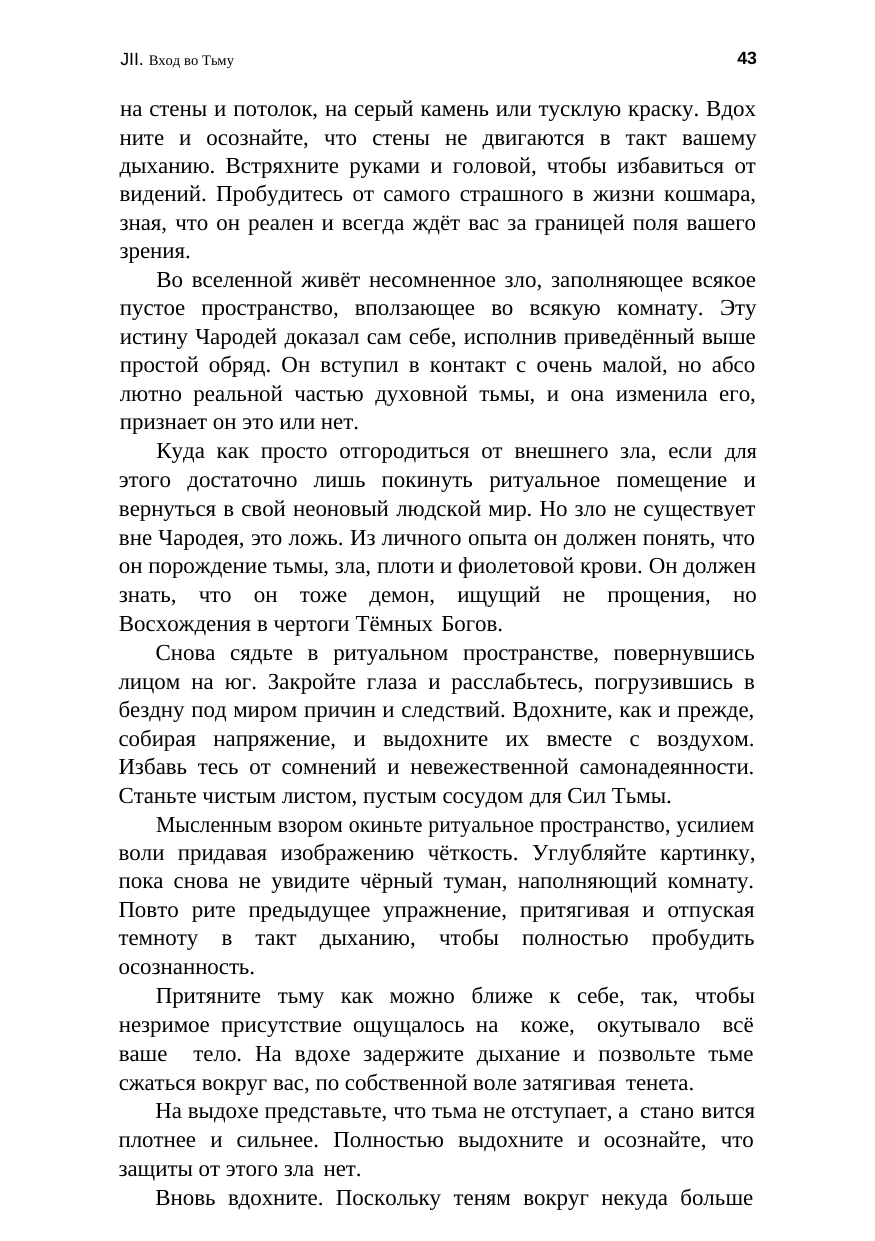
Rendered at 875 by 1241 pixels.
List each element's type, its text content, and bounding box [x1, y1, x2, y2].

text Мысленным взором окиньте ритуальное пространство, усилием воли придавая изображению чёткость. Углубляйте картинку, пока снова не увидите чёрный туман, наполняющий комнату. Повто­ рите предыдущее упражнение, притягивая и отпуская темноту в такт дыханию, чтобы полностью пробудить осознанность. [118, 811, 755, 979]
text Во вселенной живёт несомненное зло, заполняющее всякое пустое пространство, вползающее во всякую комнату. Эту истину Чародей доказал сам себе, исполнив приведённый выше простой обряд. Он вступил в контакт с очень малой, но абсо­ лютно реальной частью духовной тьмы, и она изменила его, признает он это или нет. [119, 266, 757, 434]
text Снова сядьте в ритуальном пространстве, повернувшись лицом на юг. Закройте глаза и расслабьтесь, погрузившись в бездну под миром причин и следствий. Вдохните, как и прежде, собирая напряжение, и выдохните их вместе с воздухом. Избавь­ тесь от сомнений и невежественной самонадеянности. Станьте чистым листом, пустым сосудом для Сил Тьмы. [118, 639, 756, 808]
text На выдохе представьте, что тьма не отступает, а стано­ вится плотнее и сильнее. Полностью выдохните и осознайте, что защиты от этого зла нет. [118, 1098, 755, 1182]
text Притяните тьму как можно ближе к себе, так, чтобы незримое присутствие ощущалось на коже, окутывало всё ваше тело. На вдохе задержите дыхание и позвольте тьме сжаться вокруг вас, по собственной воле затягивая тенета. [118, 982, 755, 1095]
text Куда как просто отгородиться от внешнего зла, если для этого достаточно лишь покинуть ритуальное помещение и вернуться в свой неоновый людской мир. Но зло не существует вне Чародея, это ложь. Из личного опыта он должен понять, что он порождение тьмы, зла, плоти и фиолетовой крови. Он должен знать, что он тоже демон, ищущий не прощения, но Восхождения в чертоги Тёмных Богов. [119, 437, 757, 637]
text на стены и потолок, на серый камень или тусклую краску. Вдох­ ните и осознайте, что стены не двигаются в такт вашему дыханию. Встряхните руками и головой, чтобы избавиться от видений. Пробудитесь от самого страшного в жизни кошмара, зная, что он реален и всегда ждёт вас за границей поля вашего зрения. [119, 95, 757, 264]
text JII. Вход во Тьму 43 [120, 48, 799, 69]
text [118, 1184, 754, 1211]
